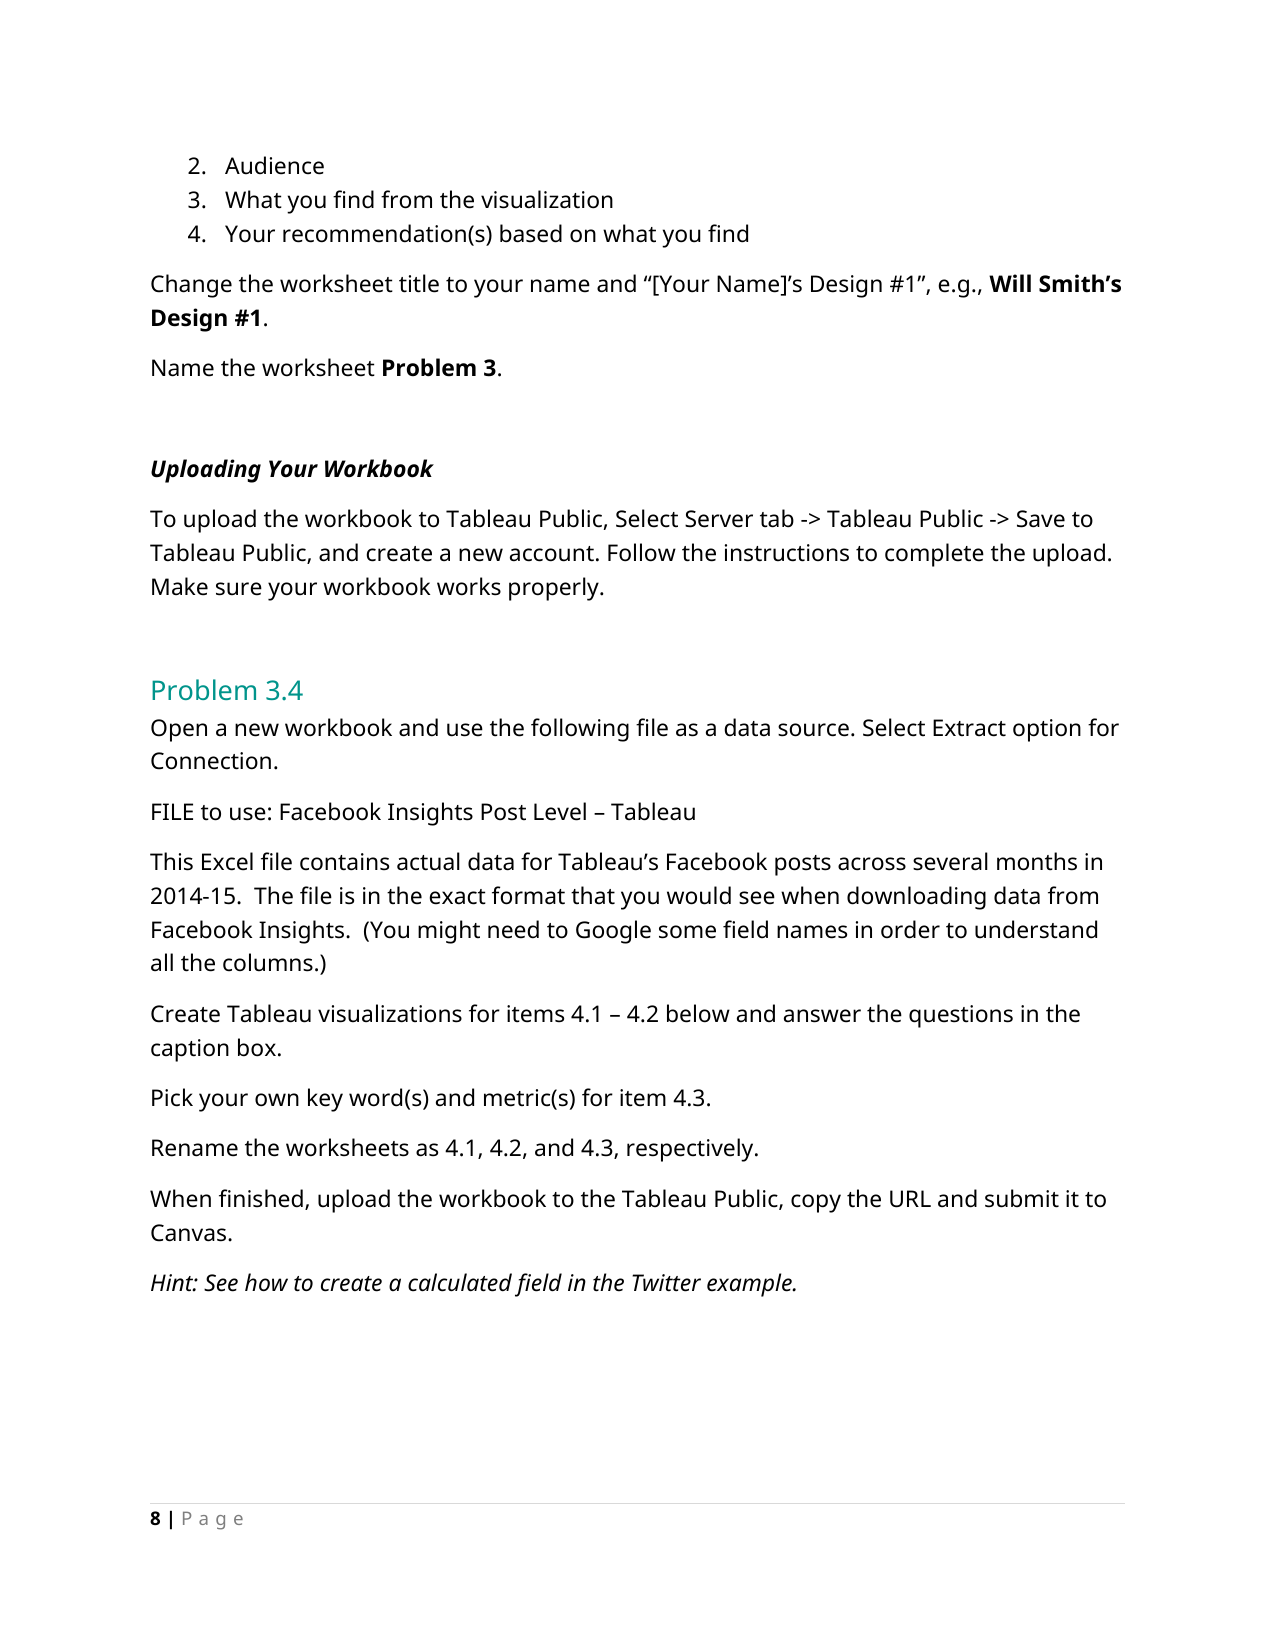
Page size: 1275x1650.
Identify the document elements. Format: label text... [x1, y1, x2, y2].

text Uploading Your Workbook [150, 453, 1125, 484]
text Rename the worksheets as 4.1, 4.2, and 4.3, respectively. [150, 1132, 1125, 1163]
list Your recommendation(s) based on what you find [187, 217, 1125, 249]
list What you find from the visualization [187, 184, 1125, 215]
text Change the worksheet title to your name and “[Your Name]’s Design #1”, e.g., Will Smith’s Design #1. [150, 268, 1125, 333]
text Open a new workbook and use the following file as a data source. Select Extract option for Connection. [150, 711, 1125, 776]
text When finished, upload the workbook to the Tableau Public, copy the URL and submit it to Canvas. [150, 1183, 1125, 1248]
text Hint: See how to create a calculated field in the Twitter example. [150, 1267, 1125, 1298]
subtitle Problem 3.4 [150, 672, 1125, 708]
text Name the worksheet Problem 3. [150, 352, 1125, 383]
list Audience [187, 150, 1125, 181]
text Pick your own key word(s) and metric(s) for item 4.3. [150, 1082, 1125, 1113]
text To upload the workbook to Tableau Public, Select Server tab -> Tableau Public -> Save to Tableau Public, and create a new account. Follow the instructions to complete the upload. Make sure your workbook works properly. [150, 503, 1125, 602]
text Create Tableau visualizations for items 4.1 – 4.2 below and answer the questions in the caption box. [150, 998, 1125, 1063]
text This Excel file contains actual data for Tableau’s Facebook posts across several months in 2014-15. The file is in the exact format that you would see when downloading data from Facebook Insights. (You might need to Google some field names in order to understand all the columns.) [150, 846, 1125, 978]
text FILE to use: Facebook Insights Post Level – Tableau [150, 796, 1125, 827]
